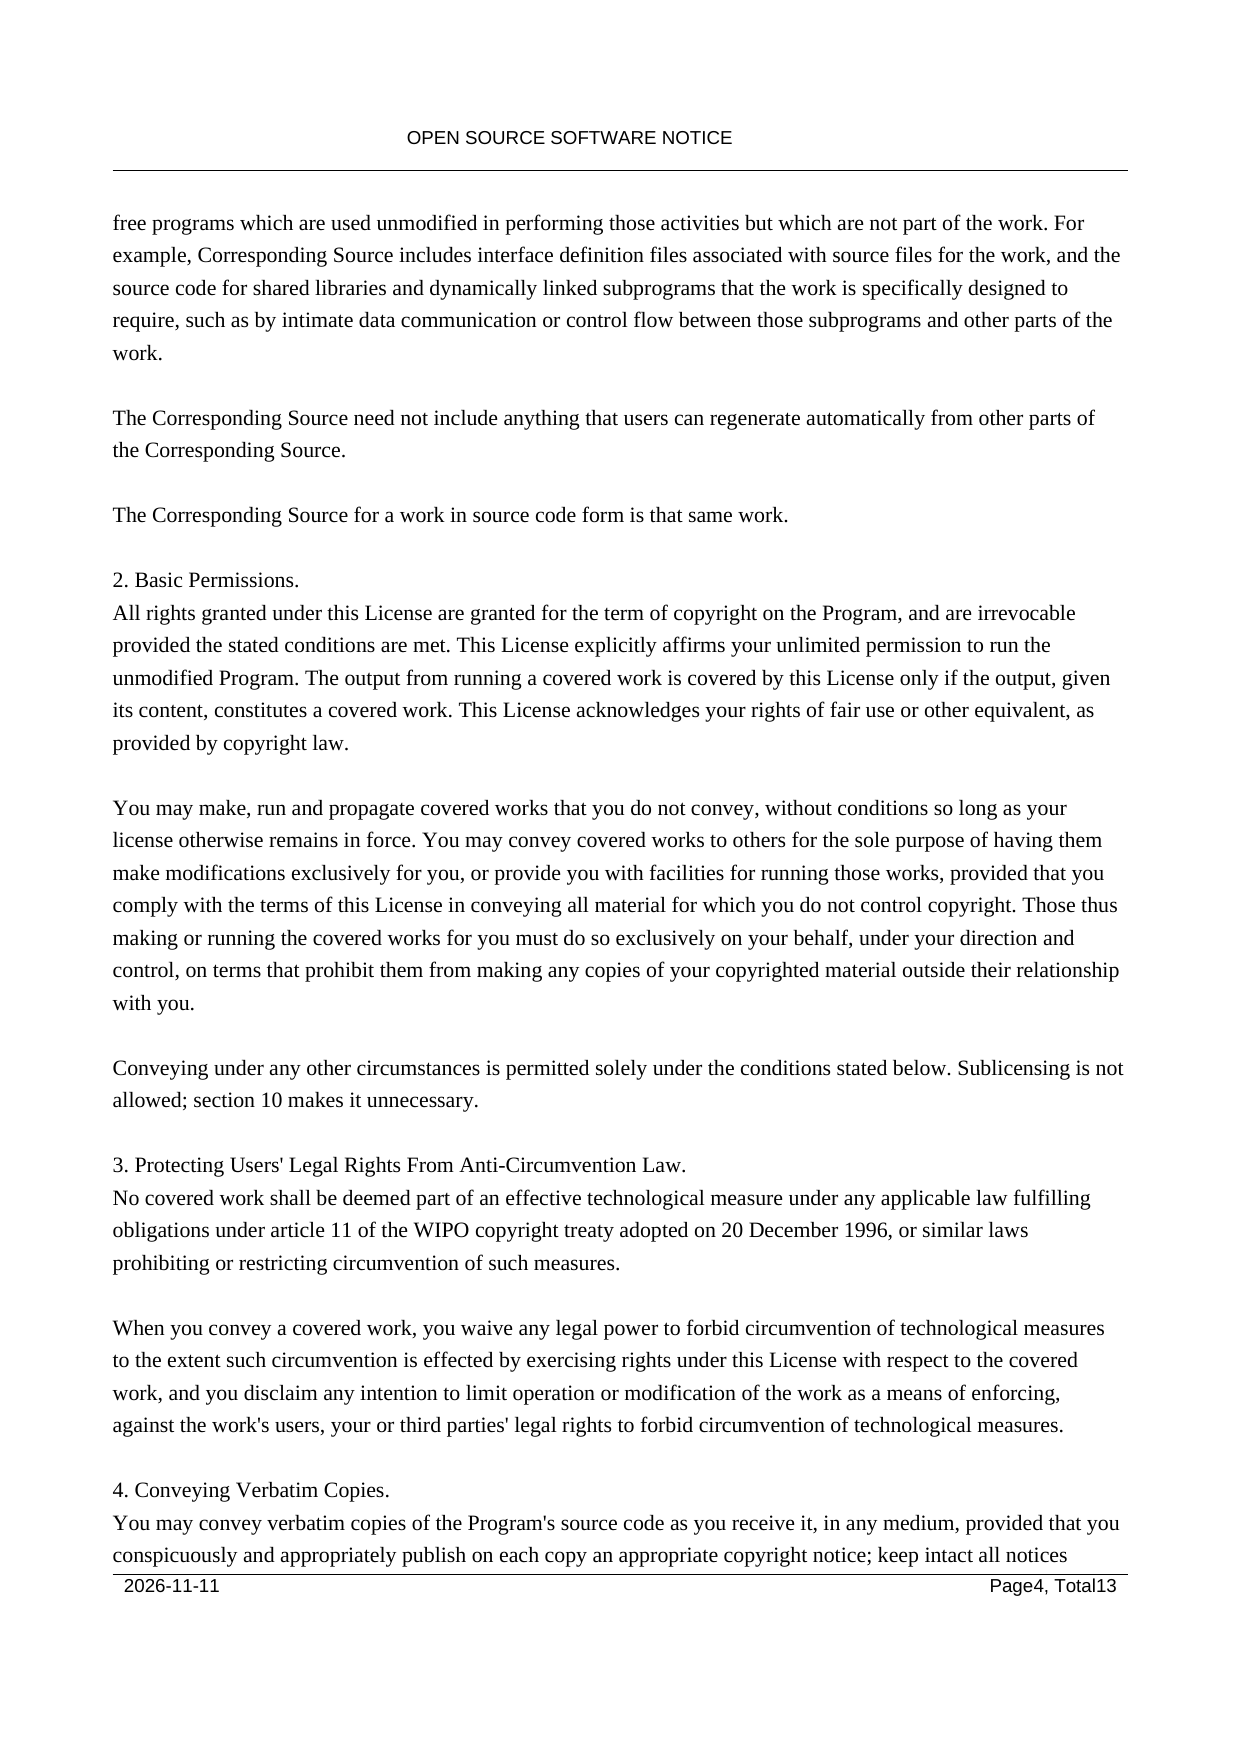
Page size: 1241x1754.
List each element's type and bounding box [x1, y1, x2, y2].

text [112, 206, 1128, 1571]
